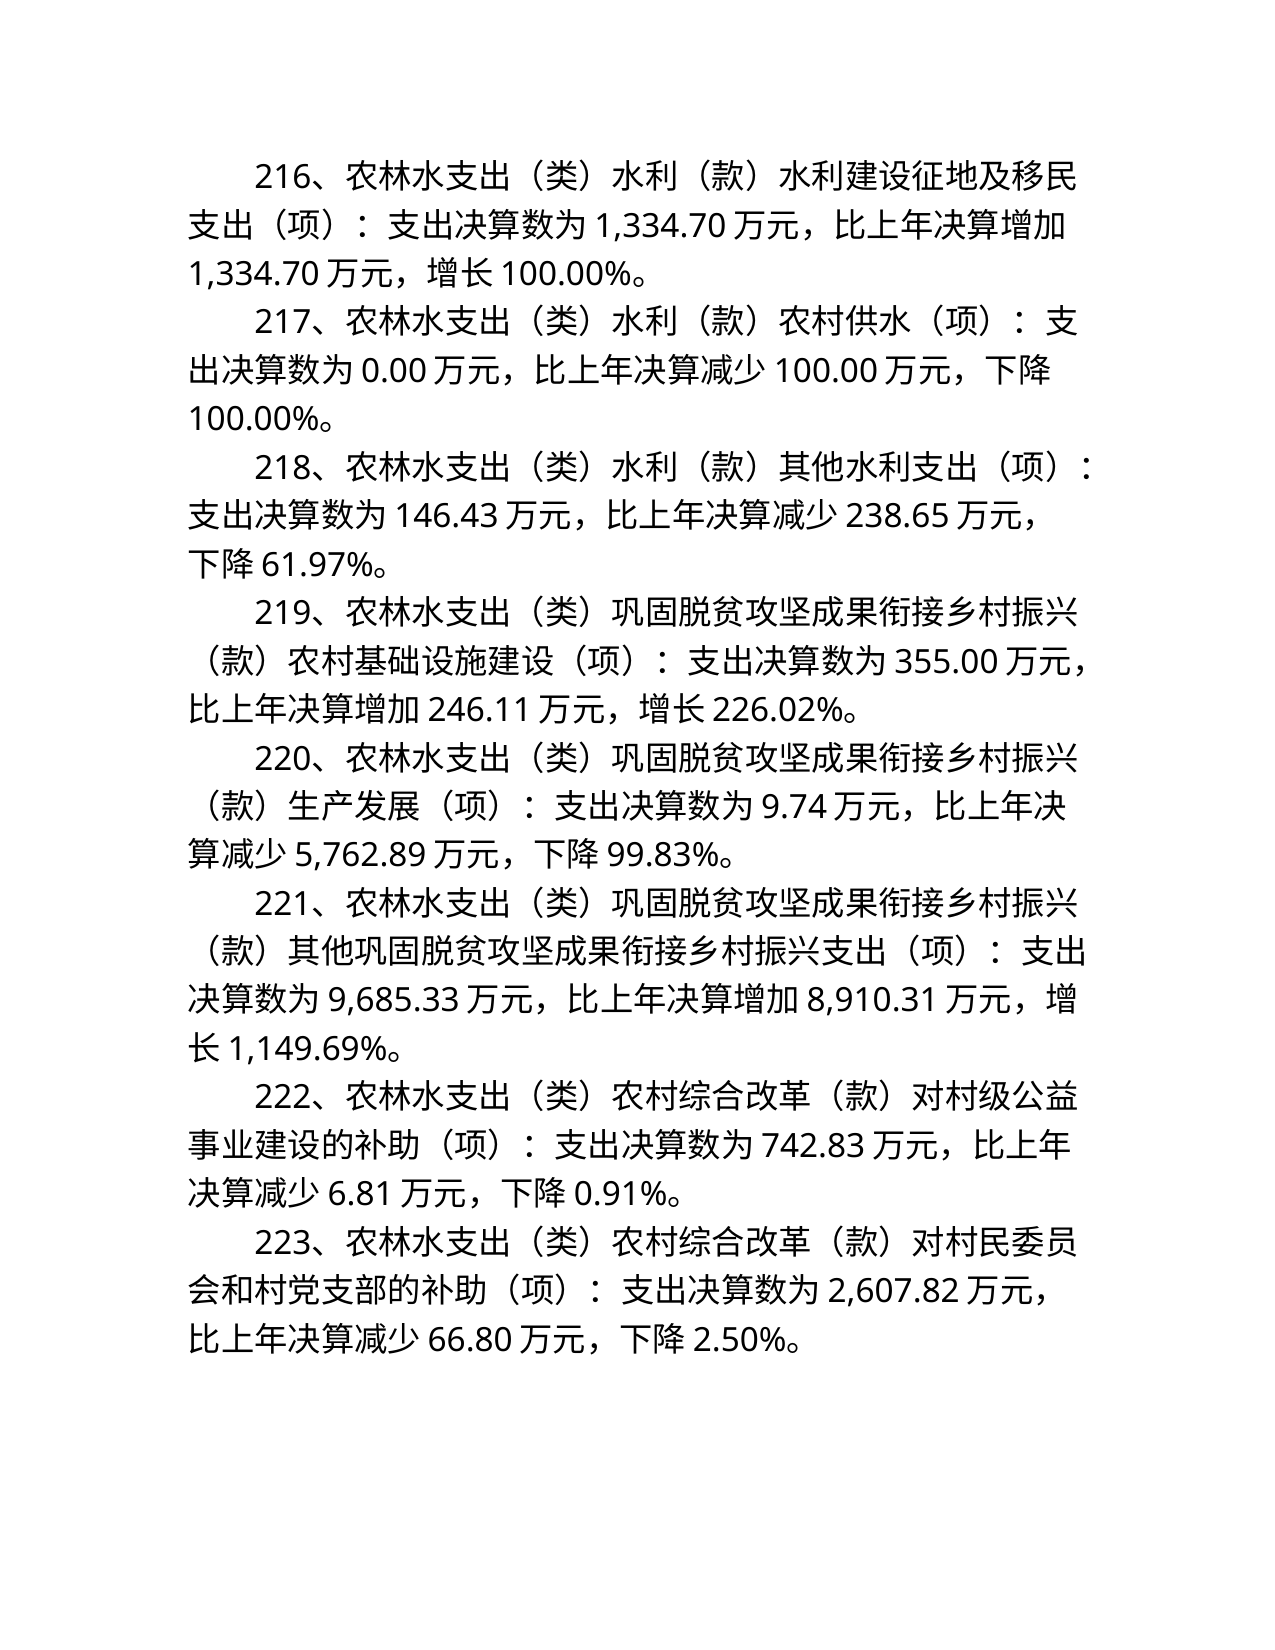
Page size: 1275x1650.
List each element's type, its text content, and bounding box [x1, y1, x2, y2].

text 220、农林水支出（类）巩固脱贫攻坚成果衔接乡村振兴（款）生产发展（项）：支出决算数为9.74万元，比上年决算减少5,762.89万元，下降99.83%。 [187, 731, 1087, 877]
text 218、农林水支出（类）水利（款）其他水利支出（项）：支出决算数为146.43万元，比上年决算减少238.65万元，下降61.97%。 [187, 441, 1087, 586]
text 223、农林水支出（类）农村综合改革（款）对村民委员会和村党支部的补助（项）：支出决算数为2,607.82万元，比上年决算减少66.80万元，下降2.50%。 [187, 1215, 1087, 1361]
text 222、农林水支出（类）农村综合改革（款）对村级公益事业建设的补助（项）：支出决算数为742.83万元，比上年决算减少6.81万元，下降0.91%。 [187, 1070, 1087, 1215]
text 221、农林水支出（类）巩固脱贫攻坚成果衔接乡村振兴（款）其他巩固脱贫攻坚成果衔接乡村振兴支出（项）：支出决算数为9,685.33万元，比上年决算增加8,910.31万元，增长1,149.69%。 [187, 877, 1087, 1070]
text 216、农林水支出（类）水利（款）水利建设征地及移民支出（项）：支出决算数为1,334.70万元，比上年决算增加1,334.70万元，增长100.00%。 [187, 150, 1087, 295]
text 219、农林水支出（类）巩固脱贫攻坚成果衔接乡村振兴（款）农村基础设施建设（项）：支出决算数为355.00万元，比上年决算增加246.11万元，增长226.02%。 [187, 586, 1087, 731]
text 217、农林水支出（类）水利（款）农村供水（项）：支出决算数为0.00万元，比上年决算减少100.00万元，下降100.00%。 [187, 295, 1087, 441]
